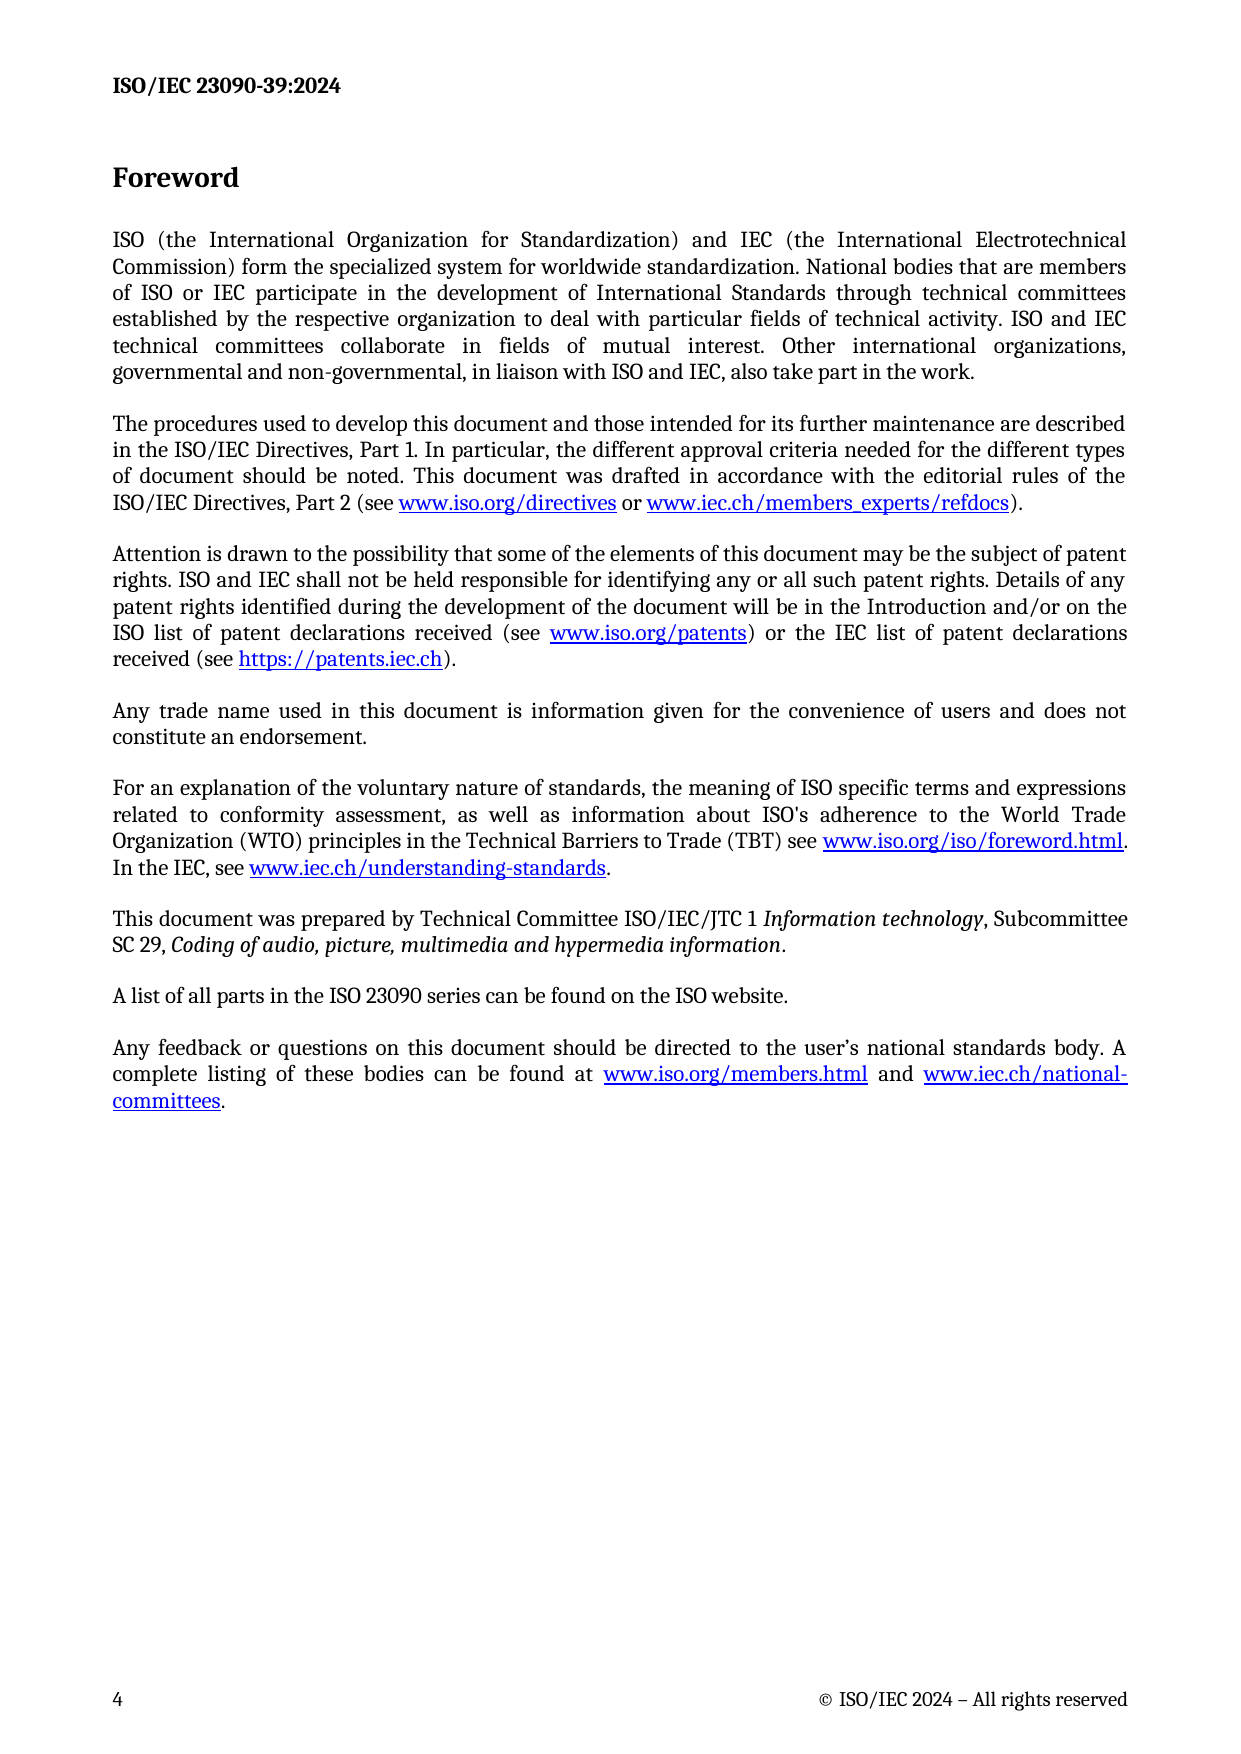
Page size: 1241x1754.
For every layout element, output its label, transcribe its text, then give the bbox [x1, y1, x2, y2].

text For an explanation of the voluntary nature of standards, the meaning of ISO specific terms and expressions related to conformity assessment, as well as information about ISO's adherence to the World Trade Organization (WTO) principles in the Technical Barriers to Trade (TBT) see www.iso.org/iso/foreword.html. In the IEC, see www.iec.ch/understanding-standards. [112, 775, 1128, 881]
text The procedures used to develop this document and those intended for its further maintenance are described in the ISO/IEC Directives, Part 1. In particular, the different approval criteria needed for the different types of document should be noted. This document was drafted in accordance with the editorial rules of the ISO/IEC Directives, Part 2 (see www.iso.org/directives or www.iec.ch/members_experts/refdocs). [112, 410, 1128, 516]
text Any trade name used in this document is information given for the convenience of users and does not constitute an endorsement. [112, 697, 1128, 750]
text This document was prepared by Technical Committee ISO/IEC/JTC 1 Information technology, Subcommittee SC 29, Coding of audio, picture, multimedia and hypermedia information. [112, 906, 1128, 958]
text ISO (the International Organization for Standardization) and IEC (the International Electrotechnical Commission) form the specialized system for worldwide standardization. National bodies that are members of ISO or IEC participate in the development of International Standards through technical committees established by the respective organization to deal with particular fields of technical activity. ISO and IEC technical committees collaborate in fields of mutual interest. Other international organizations, governmental and non-governmental, in liaison with ISO and IEC, also take part in the work. [112, 227, 1128, 385]
text Attention is drawn to the possibility that some of the elements of this document may be the subject of patent rights. ISO and IEC shall not be held responsible for identifying any or all such patent rights. Details of any patent rights identified during the development of the document will be in the Introduction and/or on the ISO list of patent declarations received (see www.iso.org/patents) or the IEC list of patent declarations received (see https://patents.iec.ch). [112, 541, 1128, 672]
text Any feedback or questions on this document should be directed to the user’s national standards body. A complete listing of these bodies can be found at www.iso.org/members.html and www.iec.ch/national-committees. [112, 1035, 1128, 1114]
text A list of all parts in the ISO 23090 series can be found on the ISO website. [112, 983, 1128, 1010]
title Foreword [112, 161, 1128, 195]
